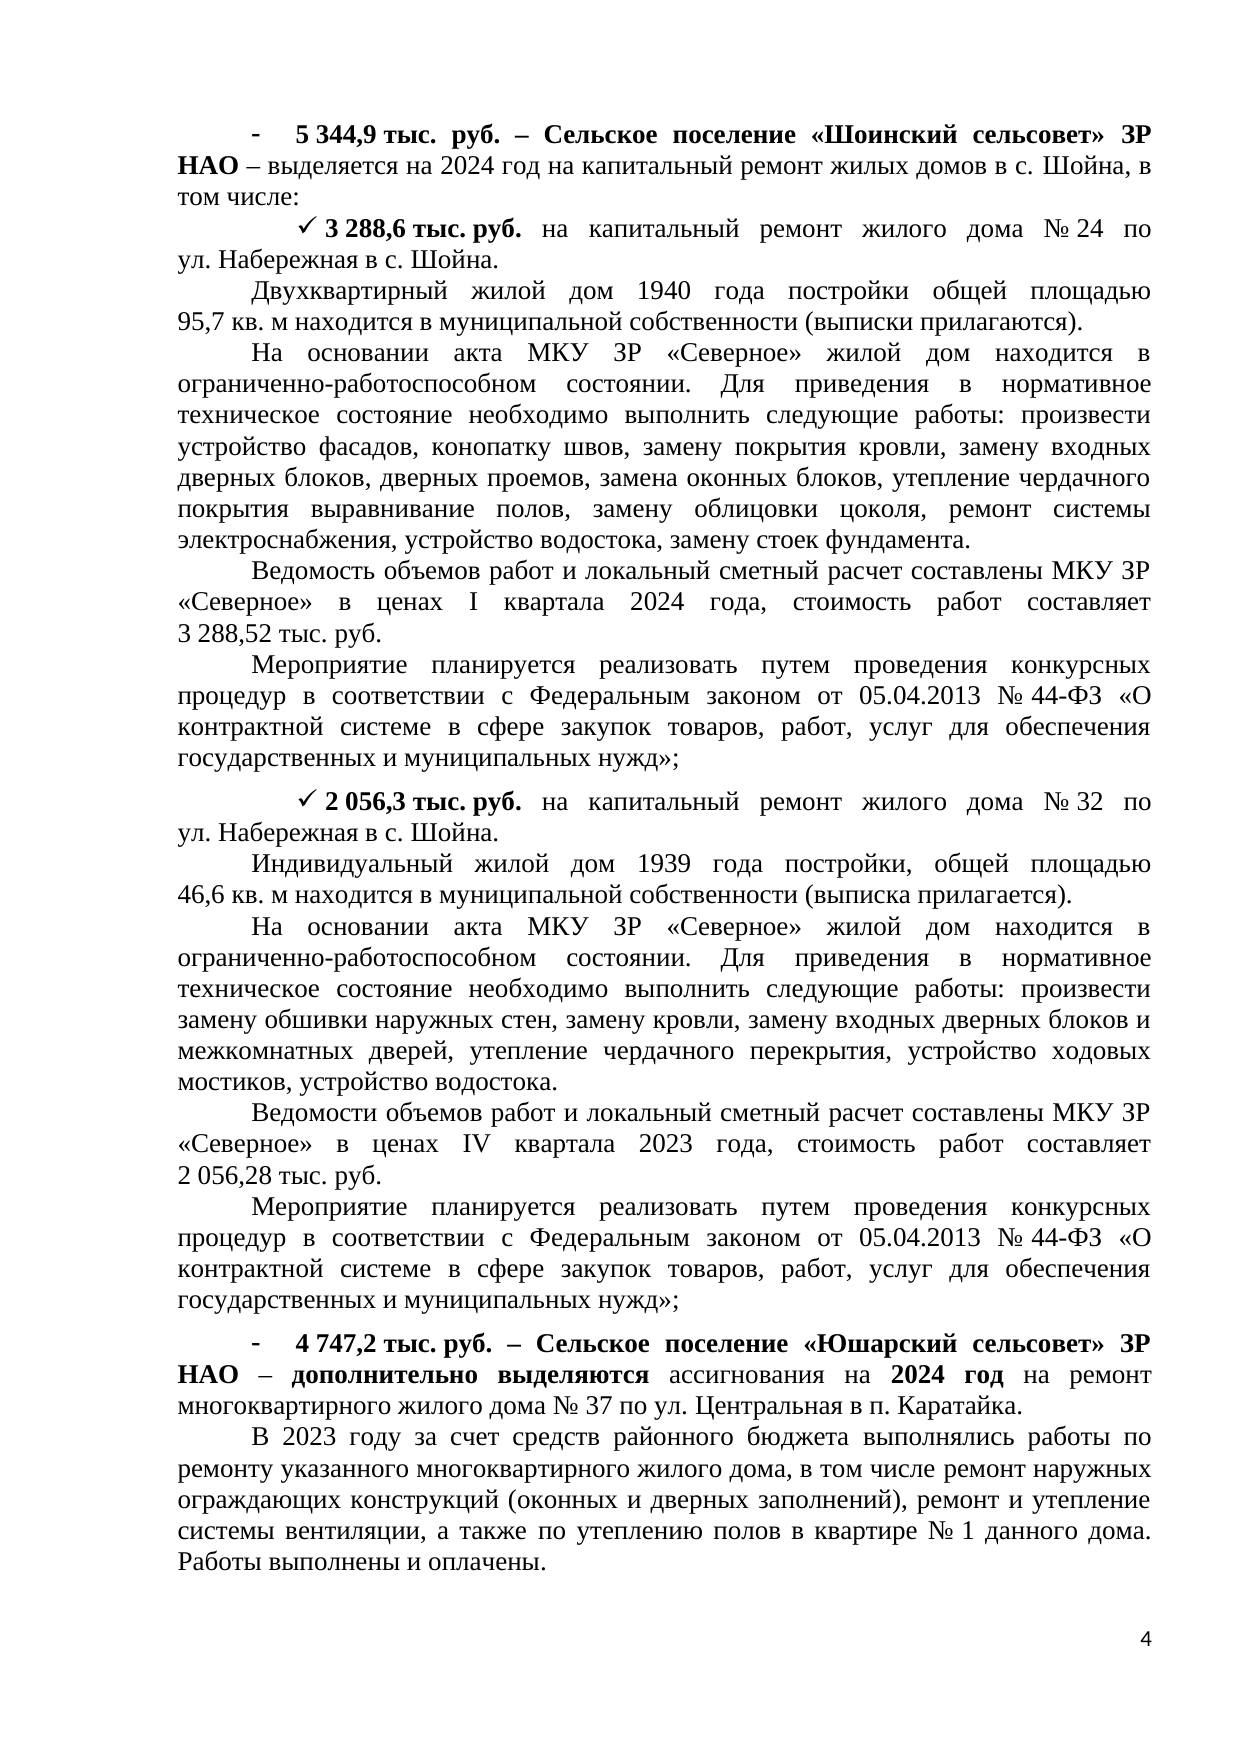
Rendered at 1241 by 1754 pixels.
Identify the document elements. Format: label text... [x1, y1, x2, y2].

list 3 288,6 тыс. руб. на капитальный ремонт жилого дома № 24 по ул. Набережная в с. Шойна. [177, 212, 1152, 274]
text На основании акта МКУ ЗР «Северное» жилой дом находится в ограниченно-работоспособном состоянии. Для приведения в нормативное техническое состояние необходимо выполнить следующие работы: произвести устройство фасадов, конопатку швов, замену покрытия кровли, замену входных дверных блоков, дверных проемов, замена оконных блоков, утепление чердачного покрытия выравнивание полов, замену облицовки цоколя, ремонт системы электроснабжения, устройство водостока, замену стоек фундамента. [177, 336, 1152, 554]
list 4 747,2 тыс. руб. – Сельское поселение «Юшарский сельсовет» ЗР НАО – дополнительно выделяются ассигнования на 2024 год на ремонт многоквартирного жилого дома № 37 по ул. Центральная в п. Каратайка. [177, 1327, 1152, 1421]
text Двухквартирный жилой дом 1940 года постройки общей площадью 95,7 кв. м находится в муниципальной собственности (выписки прилагаются). [177, 274, 1152, 336]
text В 2023 году за счет средств районного бюджета выполнялись работы по ремонту указанного многоквартирного жилого дома, в том числе ремонт наружных ограждающих конструкций (оконных и дверных заполнений), ремонт и утепление системы вентиляции, а также по утеплению полов в квартире № 1 данного дома. Работы выполнены и оплачены. [177, 1421, 1152, 1576]
text Мероприятие планируется реализовать путем проведения конкурсных процедур в соответствии с Федеральным законом от 05.04.2013 № 44-ФЗ «О контрактной системе в сфере закупок товаров, работ, услуг для обеспечения государственных и муниципальных нужд»; [177, 648, 1152, 772]
text Ведомости объемов работ и локальный сметный расчет составлены МКУ ЗР «Северное» в ценах IV квартала 2023 года, стоимость работ составляет 2 056,28 тыс. руб. [177, 1096, 1152, 1190]
text На основании акта МКУ ЗР «Северное» жилой дом находится в ограниченно-работоспособном состоянии. Для приведения в нормативное техническое состояние необходимо выполнить следующие работы: произвести замену обшивки наружных стен, замену кровли, замену входных дверных блоков и межкомнатных дверей, утепление чердачного перекрытия, устройство ходовых мостиков, устройство водостока. [177, 909, 1152, 1096]
list 2 056,3 тыс. руб. на капитальный ремонт жилого дома № 32 по ул. Набережная в с. Шойна. [177, 785, 1152, 847]
text Ведомость объемов работ и локальный сметный расчет составлены МКУ ЗР «Северное» в ценах I квартала 2024 года, стоимость работ составляет 3 288,52 тыс. руб. [177, 554, 1152, 648]
text Мероприятие планируется реализовать путем проведения конкурсных процедур в соответствии с Федеральным законом от 05.04.2013 № 44-ФЗ «О контрактной системе в сфере закупок товаров, работ, услуг для обеспечения государственных и муниципальных нужд»; [177, 1190, 1152, 1314]
list 5 344,9 тыс. руб. – Сельское поселение «Шоинский сельсовет» ЗР НАО – выделяется на 2024 год на капитальный ремонт жилых домов в с. Шойна, в том числе: [177, 118, 1152, 212]
text Индивидуальный жилой дом 1939 года постройки, общей площадью 46,6 кв. м находится в муниципальной собственности (выписка прилагается). [177, 847, 1152, 909]
